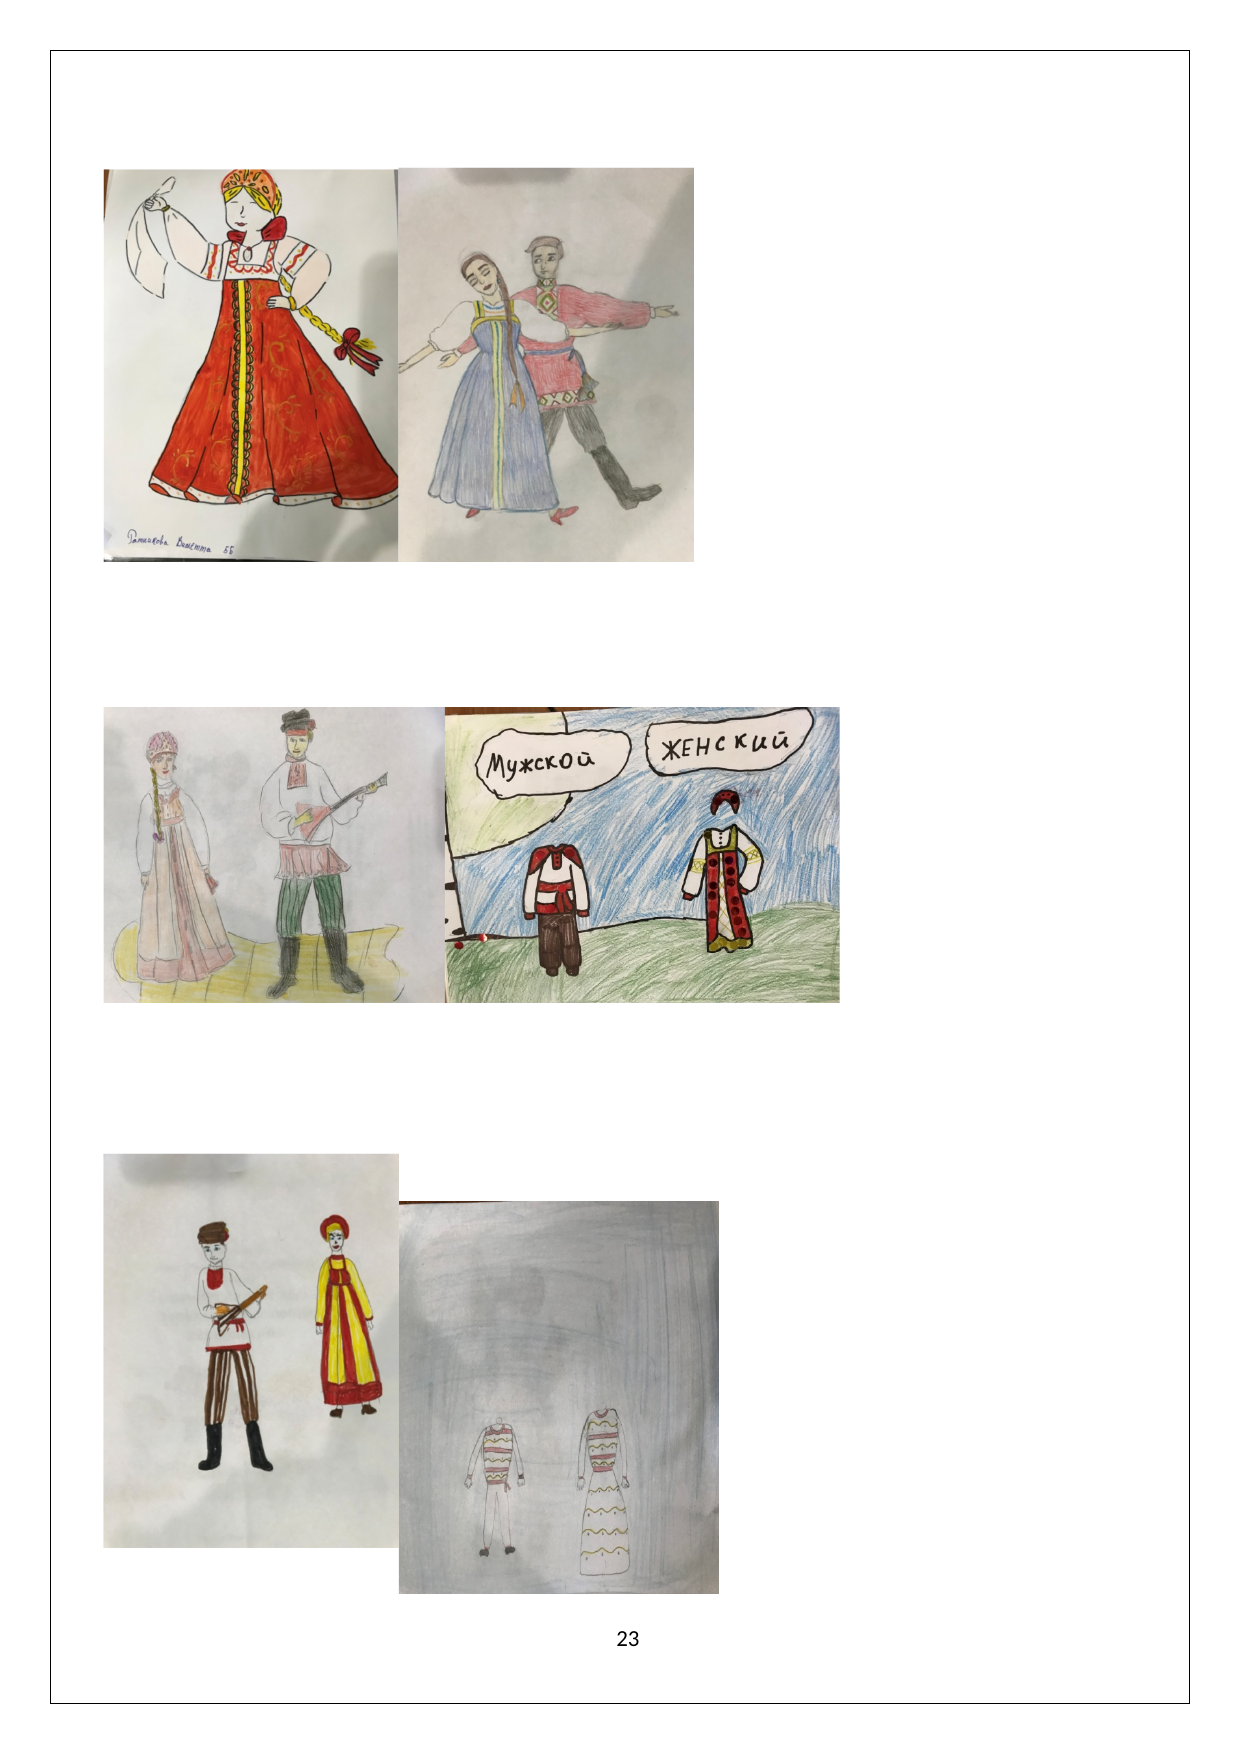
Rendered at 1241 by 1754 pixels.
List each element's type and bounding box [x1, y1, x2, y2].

picture [104, 170, 398, 561]
picture [104, 1154, 719, 1594]
picture [399, 168, 694, 562]
picture [103, 707, 840, 1003]
